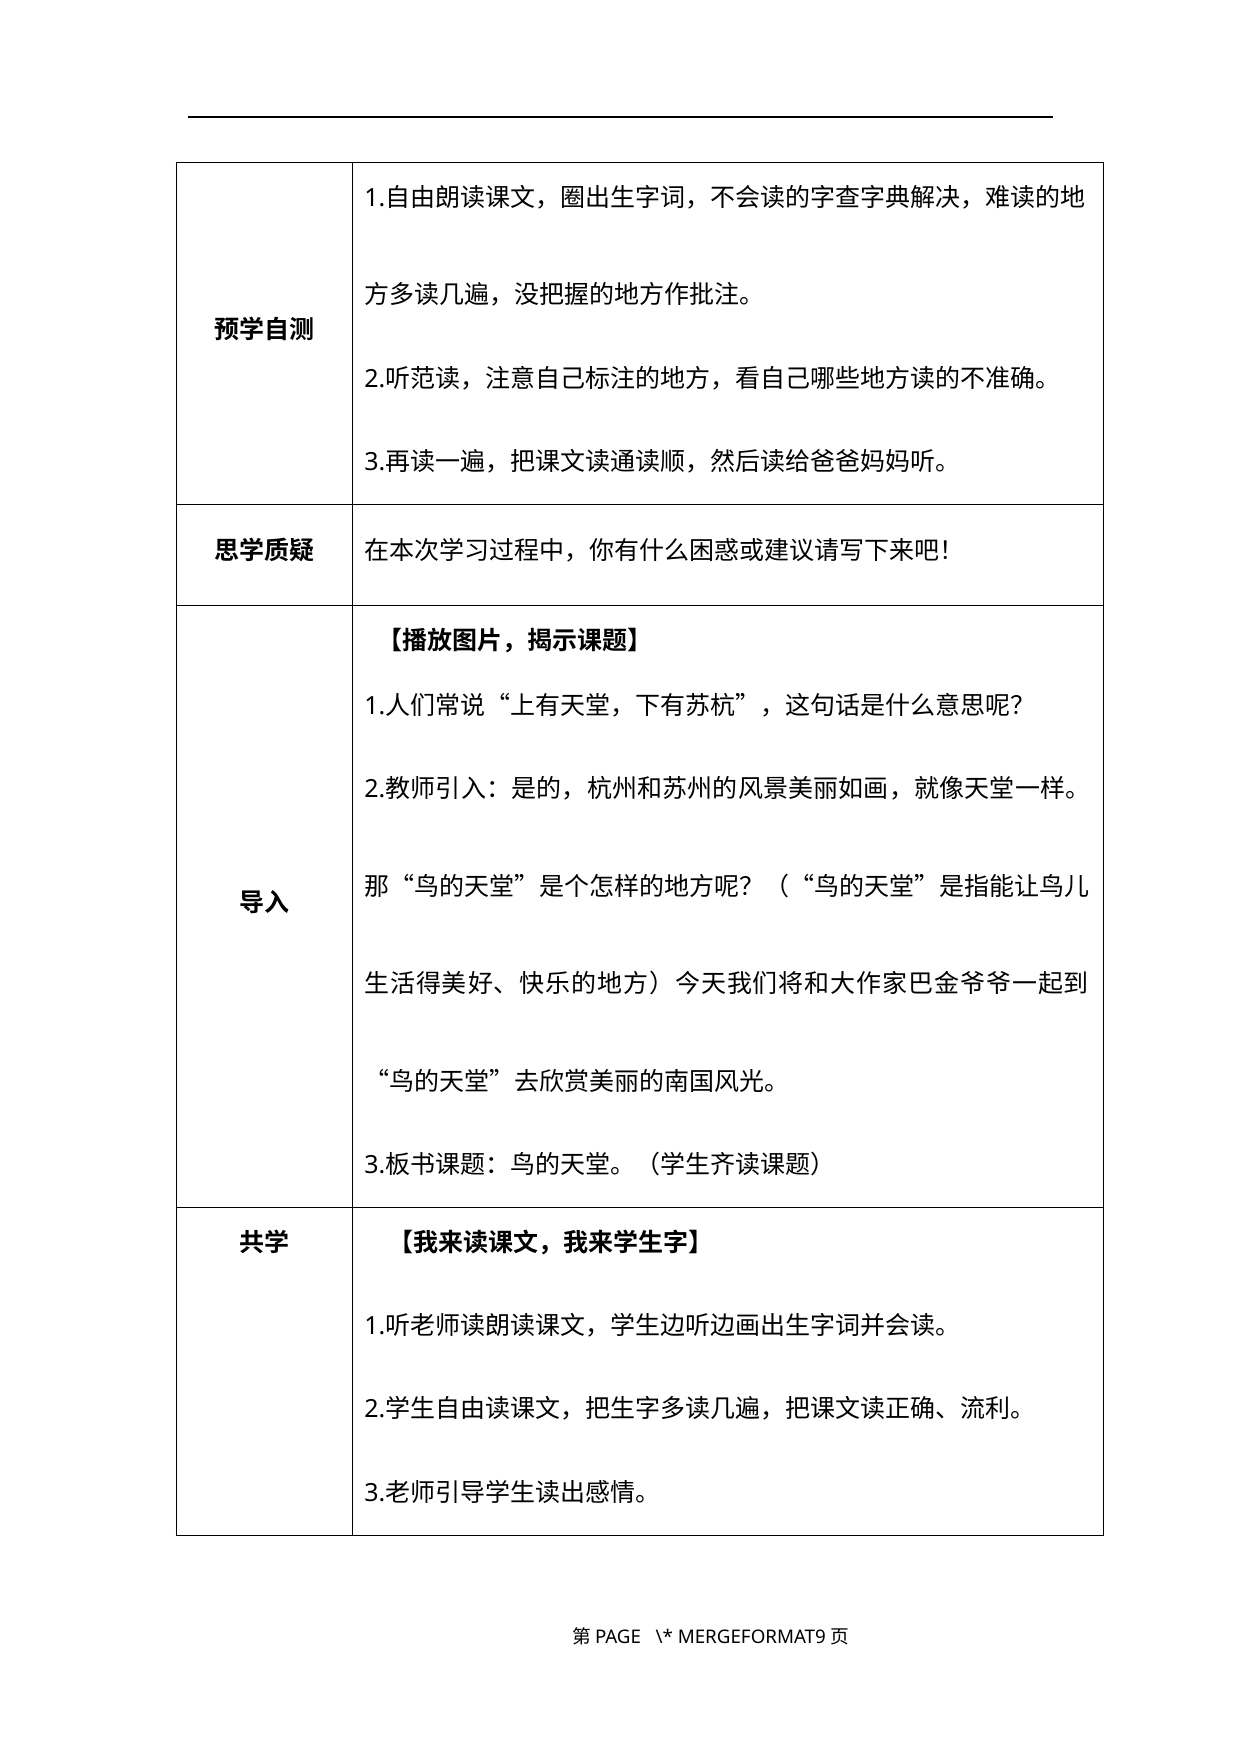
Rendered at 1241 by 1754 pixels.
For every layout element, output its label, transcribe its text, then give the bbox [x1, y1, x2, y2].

table_cell 1.自由朗读课文，圈出生字词，不会读的字查字典解决，难读的地方多读几遍，没把握的地方作批注。 2.听范读，注意自己标注的地方，看自己哪些地方读的不准确。 3.再读一遍，把课文读通读顺，然后读给爸爸妈妈听。 [353, 163, 1103, 504]
table_cell 预学自测 [177, 163, 352, 504]
table_cell 共学 [177, 1208, 352, 1535]
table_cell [353, 1208, 1103, 1535]
table_cell 思学质疑 [177, 505, 352, 605]
table_cell 在本次学习过程中，你有什么困惑或建议请写下来吧！ [353, 505, 1103, 605]
table_cell 导入 [177, 606, 352, 1207]
table_cell 【播放图片，揭示课题】 1.人们常说“上有天堂，下有苏杭”，这句话是什么意思呢？ 2.教师引入：是的，杭州和苏州的风景美丽如画，就像天堂一样。那“鸟的天堂”是个怎样的地方呢？（“鸟的天堂”是指能让鸟儿生活得美好、快乐的地方）今天我们将和大作家巴金爷爷一起到“鸟的天堂”去欣赏美丽的南国风光。 3.板书课题：鸟的天堂。（学生齐读课题） [353, 606, 1103, 1207]
